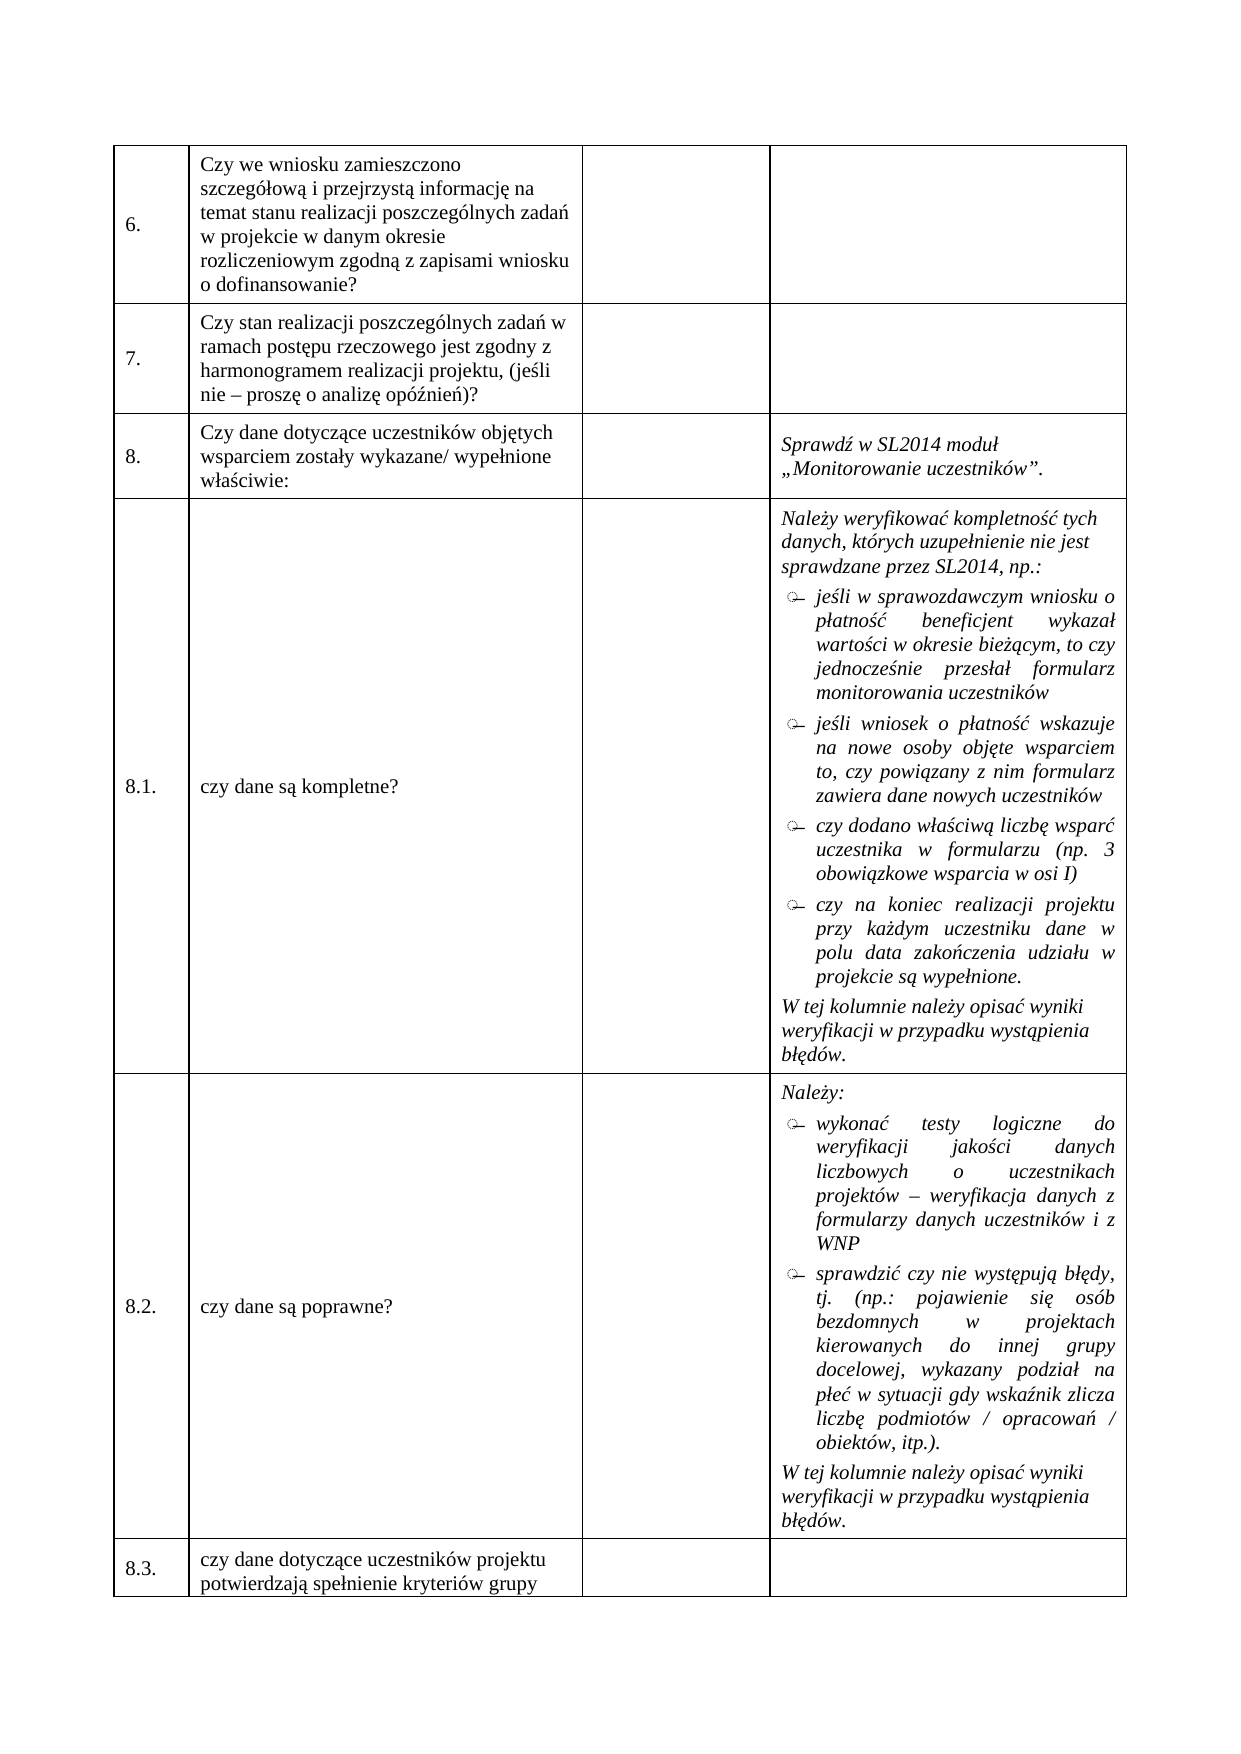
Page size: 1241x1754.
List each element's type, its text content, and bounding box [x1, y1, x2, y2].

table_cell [190, 1539, 582, 1596]
table_cell [583, 146, 769, 303]
table_cell czy dane są kompletne? [190, 499, 582, 1073]
table_cell Należy weryfikować kompletność tych danych, których uzupełnienie nie jest sprawdzane przez SL2014, np.: jeśli w sprawozdawczym wniosku o płatność beneficjent wykazał wartości w okresie bieżącym, to czy jednocześnie przesłał formularz monitorowania uczestników jeśli wniosek o płatność wskazuje na nowe osoby objęte wsparciem to, czy powiązany z nim formularz zawiera dane nowych uczestników czy dodano właściwą liczbę wsparć uczestnika w formularzu (np. 3 obowiązkowe wsparcia w osi I) czy na koniec realizacji projektu przy każdym uczestniku dane w polu data zakończenia udziału w projekcie są wypełnione. W tej kolumnie należy opisać wyniki weryfikacji w przypadku wystąpienia błędów. [771, 499, 1126, 1073]
table_cell [583, 1539, 769, 1596]
table_cell czy dane są poprawne? [190, 1074, 582, 1538]
table_cell [771, 1539, 1126, 1596]
table_cell [583, 1074, 769, 1538]
table_cell [771, 146, 1126, 303]
table_cell Czy stan realizacji poszczególnych zadań w ramach postępu rzeczowego jest zgodny z harmonogramem realizacji projektu, (jeśli nie – proszę o analizę opóźnień)? [190, 304, 582, 412]
table_cell 8.2. [115, 1074, 188, 1538]
table_cell [583, 499, 769, 1073]
table_cell 6. [115, 146, 188, 303]
table_cell Czy dane dotyczące uczestników objętych wsparciem zostały wykazane/ wypełnione właściwie: [190, 414, 582, 498]
table_cell [583, 414, 769, 498]
table_cell 8.1. [115, 499, 188, 1073]
table_cell 8. [115, 414, 188, 498]
table_cell 7. [115, 304, 188, 412]
table_cell [583, 304, 769, 412]
table_cell 8.3. [115, 1539, 188, 1596]
table_cell [771, 304, 1126, 412]
table_cell Należy: wykonać testy logiczne do weryfikacji jakości danych liczbowych o uczestnikach projektów – weryfikacja danych z formularzy danych uczestników i z WNP sprawdzić czy nie występują błędy, tj. (np.: pojawienie się osób bezdomnych w projektach kierowanych do innej grupy docelowej, wykazany podział na płeć w sytuacji gdy wskaźnik zlicza liczbę podmiotów / opracowań / obiektów, itp.). W tej kolumnie należy opisać wyniki weryfikacji w przypadku wystąpienia błędów. [771, 1074, 1126, 1538]
table_cell Sprawdź w SL2014 moduł „Monitorowanie uczestników”. [771, 414, 1126, 498]
table_cell Czy we wniosku zamieszczono szczegółową i przejrzystą informację na temat stanu realizacji poszczególnych zadań w projekcie w danym okresie rozliczeniowym zgodną z zapisami wniosku o dofinansowanie? [190, 146, 582, 303]
